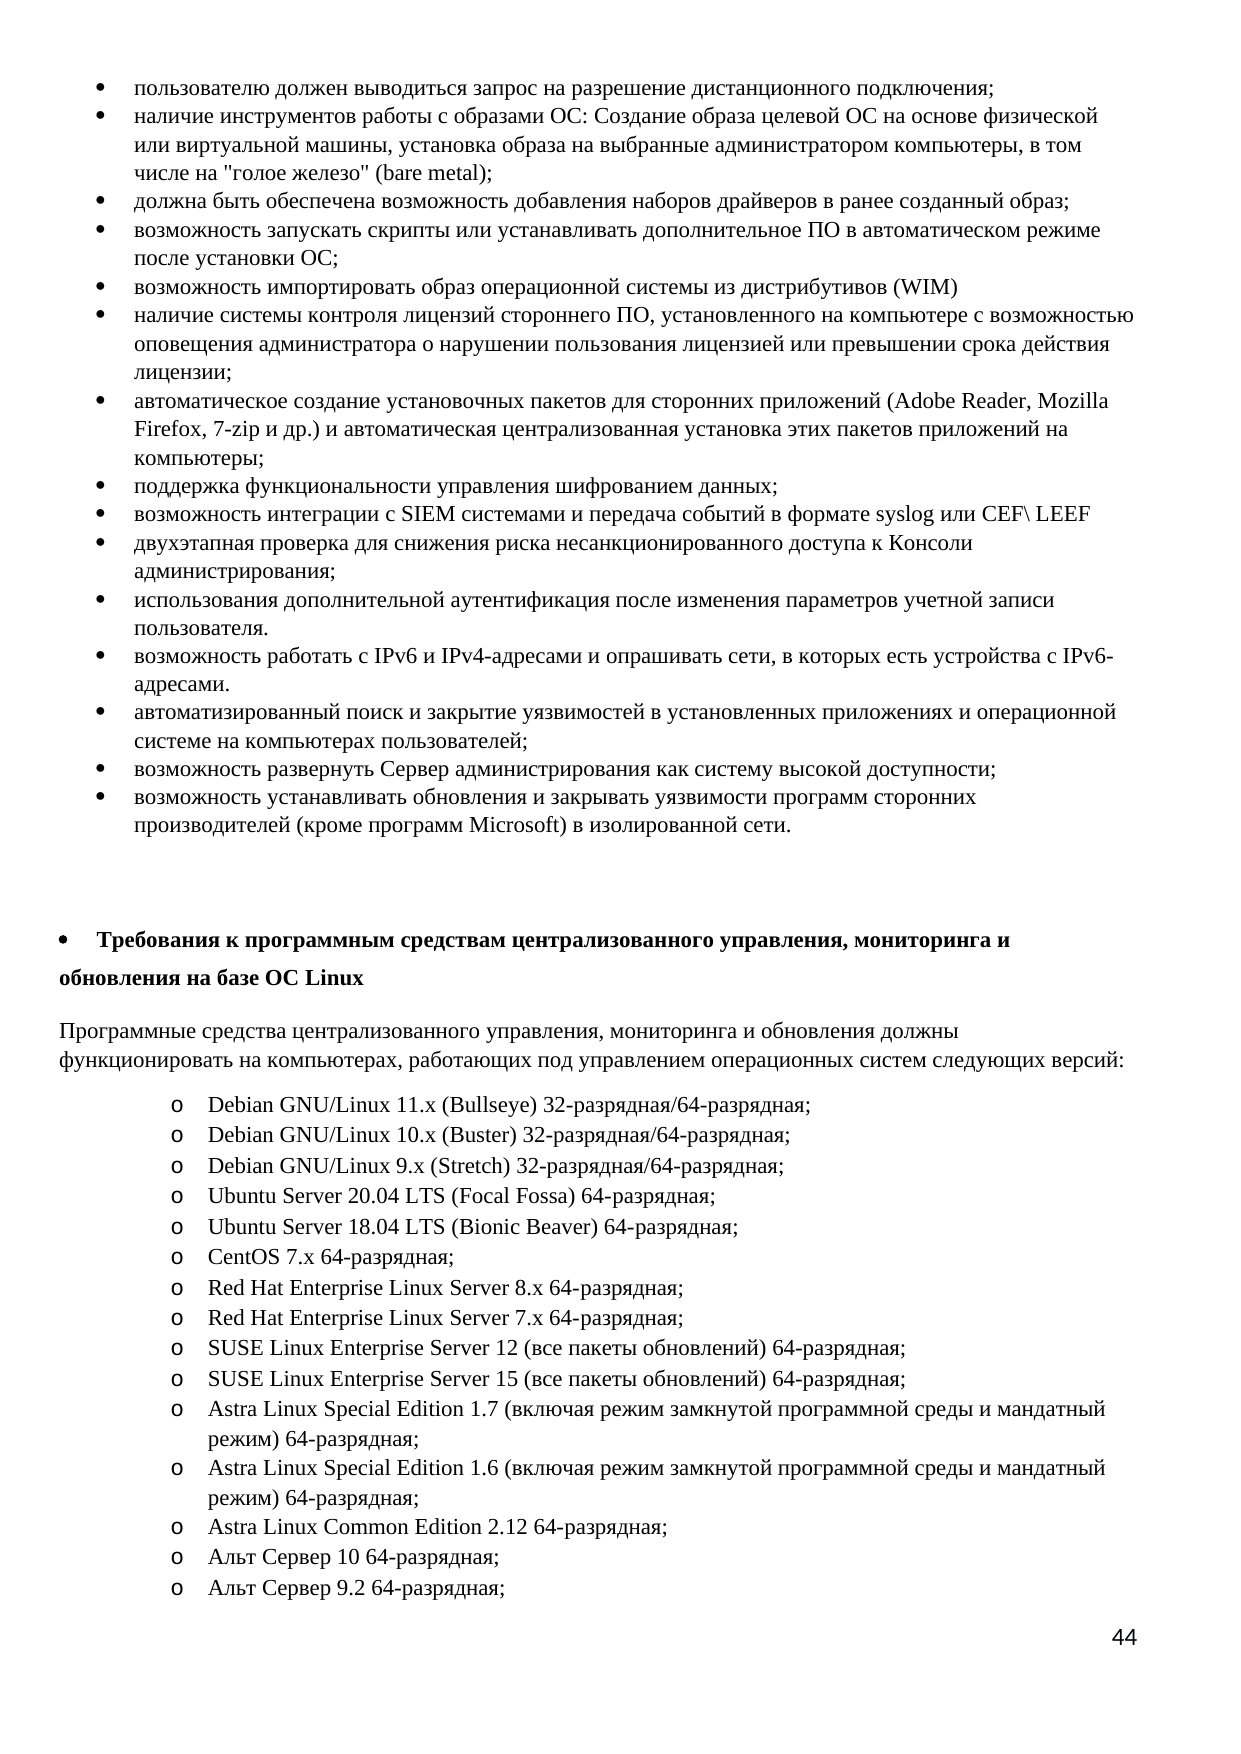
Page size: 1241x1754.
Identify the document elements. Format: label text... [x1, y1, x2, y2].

text Программные средства централизованного управления, мониторинга и обновления должны функционировать на компьютерах, работающих под управлением операционных систем следующих версий: [59, 1017, 1137, 1072]
list Альт Сервер 10 64-разрядная; [170, 1543, 1137, 1571]
list двухэтапная проверка для снижения риска несанкционированного доступа к Консоли администрирования; [96, 529, 1137, 584]
list Astra Linux Common Edition 2.12 64-разрядная; [170, 1513, 1137, 1541]
list возможность интеграции с SIEM системами и передача событий в формате syslog или CEF\ LEEF [96, 500, 1137, 527]
list возможность запускать скрипты или устанавливать дополнительное ПО в автоматическом режиме после установки ОС; [96, 216, 1137, 271]
list автоматическое создание установочных пакетов для сторонних приложений (Adobe Reader, Mozilla Firefox, 7-zip и др.) и автоматическая централизованная установка этих пакетов приложений на компьютеры; [96, 387, 1137, 470]
list Red Hat Enterprise Linux Server 7.x 64-разрядная; [170, 1304, 1137, 1332]
list возможность импортировать образ операционной системы из дистрибутивов (WIM) [96, 273, 1137, 299]
list Альт Сервер 9.2 64-разрядная; [170, 1573, 1137, 1602]
list Требования к программным средствам централизованного управления, мониторинга и обновления на базе ОС Linux [59, 917, 1137, 992]
list Red Hat Enterprise Linux Server 8.x 64-разрядная; [170, 1273, 1137, 1302]
list CentOS 7.x 64-разрядная; [170, 1243, 1137, 1271]
list Debian GNU/Linux 10.х (Buster) 32-разрядная/64-разрядная; [170, 1121, 1137, 1150]
list возможность работать с IPv6 и IPv4-адресами и опрашивать сети, в которых есть устройства с IPv6-адресами. [96, 643, 1137, 697]
list использования дополнительной аутентификация после изменения параметров учетной записи пользователя. [96, 586, 1137, 641]
list Debian GNU/Linux 11.х (Bullseye) 32-разрядная/64-разрядная; [170, 1091, 1137, 1119]
list наличие инструментов работы с образами ОС: Создание образа целевой ОС на основе физической или виртуальной машины, установка образа на выбранные администратором компьютеры, в том числе на "голое железо" (bare metal); [96, 102, 1137, 186]
list наличие системы контроля лицензий стороннего ПО, установленного на компьютере с возможностью оповещения администратора о нарушении пользования лицензией или превышении срока действия лицензии; [96, 301, 1137, 384]
list Astra Linux Special Edition 1.6 (включая режим замкнутой программной среды и мандатный режим) 64-разрядная; [170, 1454, 1137, 1511]
list должна быть обеспечена возможность добавления наборов драйверов в ранее созданный образ; [96, 188, 1137, 214]
list Ubuntu Server 20.04 LTS (Focal Fossa) 64-разрядная; [170, 1182, 1137, 1211]
list Astra Linux Special Edition 1.7 (включая режим замкнутой программной среды и мандатный режим) 64-разрядная; [170, 1395, 1137, 1452]
list SUSE Linux Enterprise Server 12 (все пакеты обновлений) 64-разрядная; [170, 1334, 1137, 1363]
list автоматизированный поиск и закрытие уязвимостей в установленных приложениях и операционной системе на компьютерах пользователей; [96, 698, 1137, 753]
list SUSE Linux Enterprise Server 15 (все пакеты обновлений) 64-разрядная; [170, 1365, 1137, 1393]
list Debian GNU/Linux 9.х (Stretch) 32-разрядная/64-разрядная; [170, 1152, 1137, 1180]
list возможность устанавливать обновления и закрывать уязвимости программ сторонних производителей (кроме программ Microsoft) в изолированной сети. [96, 783, 1137, 837]
list возможность развернуть Сервер администрирования как систему высокой доступности; [96, 755, 1137, 782]
list Ubuntu Server 18.04 LTS (Bionic Beaver) 64-разрядная; [170, 1213, 1137, 1241]
list пользователю должен выводиться запрос на разрешение дистанционного подключения; [96, 74, 1137, 100]
list поддержка функциональности управления шифрованием данных; [96, 472, 1137, 498]
